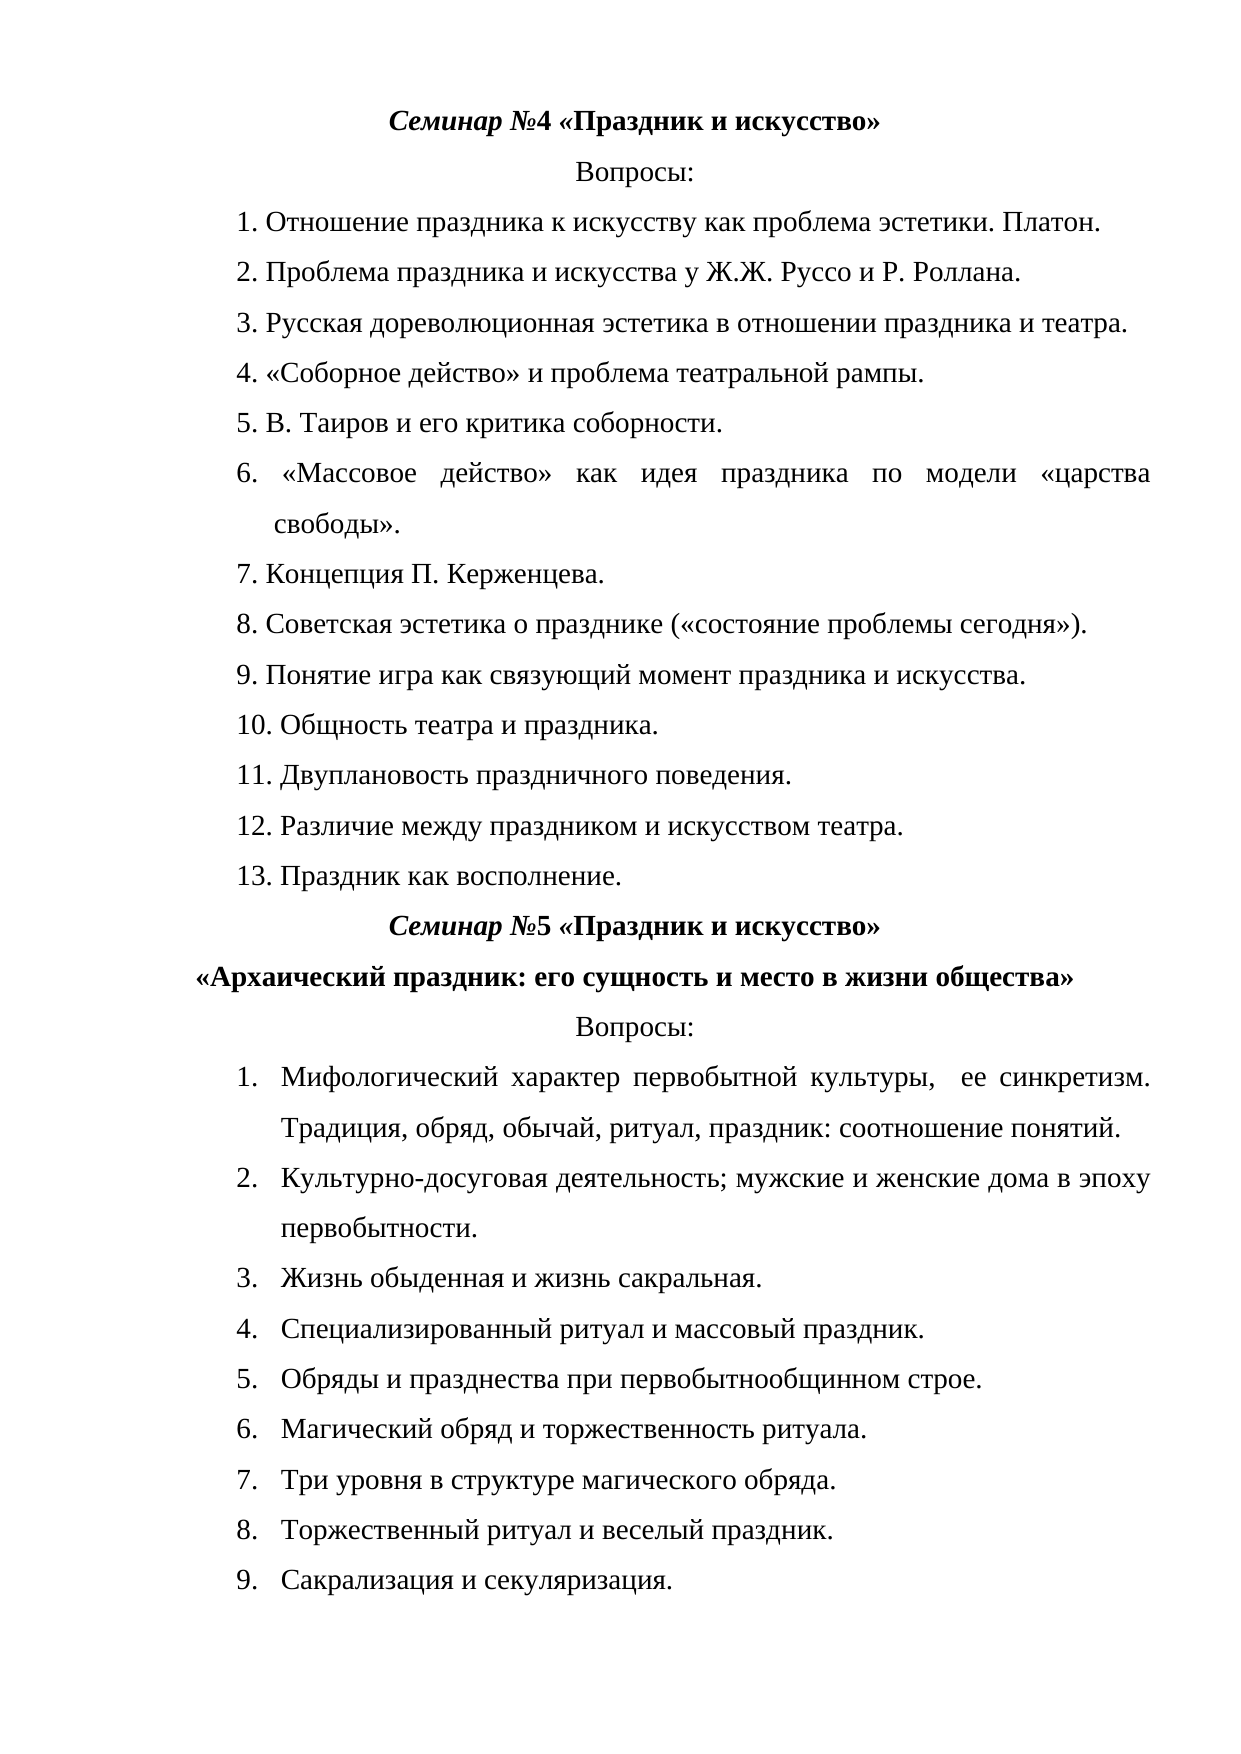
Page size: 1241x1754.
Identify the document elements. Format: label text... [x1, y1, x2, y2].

text Вопросы: [118, 1009, 1152, 1043]
list Сакрализация и секуляризация. [236, 1562, 1152, 1596]
list 3. Русская дореволюционная эстетика в отношении праздника и театра. [236, 305, 1152, 338]
list 13. Праздник как восполнение. [236, 858, 1152, 892]
list Специализированный ритуал и массовый праздник. [236, 1311, 1152, 1344]
list 6. «Массовое действо» как идея праздника по модели «царства свободы». [236, 456, 1152, 539]
list Магический обряд и торжественность ритуала. [236, 1412, 1152, 1445]
list Мифологический характер первобытной культуры, ее синкретизм. Традиция, обряд, обычай, ритуал, праздник: соотношение понятий. [236, 1059, 1152, 1143]
list Жизнь обыденная и жизнь сакральная. [236, 1261, 1152, 1294]
list 7. Концепция П. Керженцева. [236, 556, 1152, 590]
list 12. Различие между праздником и искусством театра. [236, 808, 1152, 841]
text Семинар №4 «Праздник и искусство» [118, 103, 1152, 137]
list 5. В. Таиров и его критика соборности. [236, 405, 1152, 439]
list 10. Общность театра и праздника. [236, 707, 1152, 741]
list 1. Отношение праздника к искусству как проблема эстетики. Платон. [236, 204, 1152, 238]
list 9. Понятие игра как связующий момент праздника и искусства. [236, 657, 1152, 690]
text «Архаический праздник: его сущность и место в жизни общества» [118, 959, 1152, 992]
list Обряды и празднества при первобытнообщинном строе. [236, 1361, 1152, 1395]
list Торжественный ритуал и веселый праздник. [236, 1512, 1152, 1546]
list 2. Проблема праздника и искусства у Ж.Ж. Руссо и Р. Роллана. [236, 254, 1152, 288]
text Вопросы: [118, 154, 1152, 187]
list 4. «Соборное действо» и проблема театральной рампы. [236, 355, 1152, 388]
list 11. Двуплановость праздничного поведения. [236, 757, 1152, 791]
list 8. Советская эстетика о празднике («состояние проблемы сегодня»). [236, 607, 1152, 640]
text Семинар №5 «Праздник и искусство» [118, 908, 1152, 942]
list Три уровня в структуре магического обряда. [236, 1462, 1152, 1495]
list Культурно-досуговая деятельность; мужские и женские дома в эпоху первобытности. [236, 1160, 1152, 1244]
